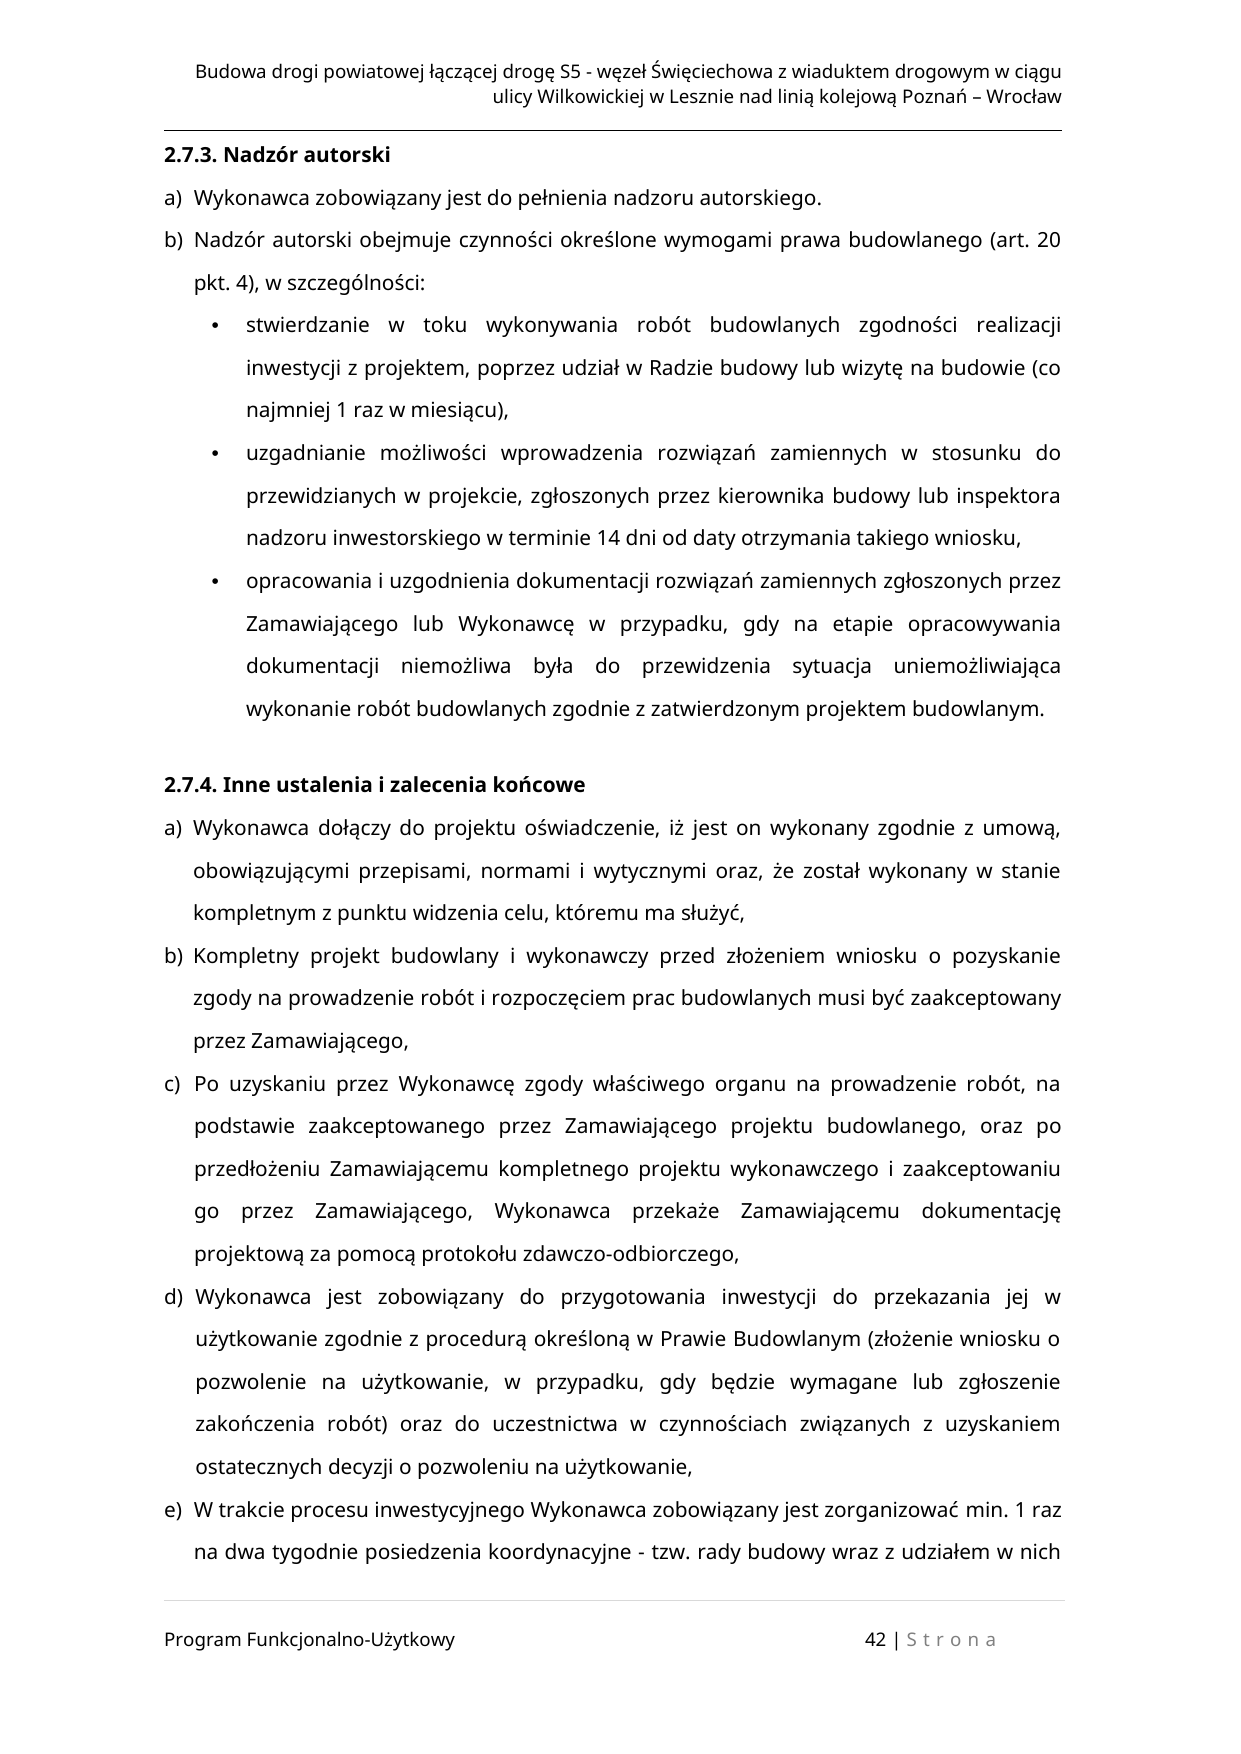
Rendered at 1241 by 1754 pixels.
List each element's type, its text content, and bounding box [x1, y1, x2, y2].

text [164, 1495, 1062, 1566]
text 2.7.4. Inne ustalenia i zalecenia końcowe [164, 771, 1062, 799]
text b) Kompletny projekt budowlany i wykonawczy przed złożeniem wniosku o pozyskanie zgody na prowadzenie robót i rozpoczęciem prac budowlanych musi być zaakceptowany przez Zamawiającego, [164, 941, 1062, 1054]
text d) Wykonawca jest zobowiązany do przygotowania inwestycji do przekazania jej w użytkowanie zgodnie z procedurą określoną w Prawie Budowlanym (złożenie wniosku o pozwolenie na użytkowanie, w przypadku, gdy będzie wymagane lub zgłoszenie zakończenia robót) oraz do uczestnictwa w czynnościach związanych z uzyskaniem ostatecznych decyzji o pozwoleniu na użytkowanie, [164, 1282, 1062, 1481]
list uzgadnianie możliwości wprowadzenia rozwiązań zamiennych w stosunku do przewidzianych w projekcie, zgłoszonych przez kierownika budowy lub inspektora nadzoru inwestorskiego w terminie 14 dni od daty otrzymania takiego wniosku, [211, 438, 1062, 552]
text c) Po uzyskaniu przez Wykonawcę zgody właściwego organu na prowadzenie robót, na podstawie zaakceptowanego przez Zamawiającego projektu budowlanego, oraz po przedłożeniu Zamawiającemu kompletnego projektu wykonawczego i zaakceptowaniu go przez Zamawiającego, Wykonawca przekaże Zamawiającemu dokumentację projektową za pomocą protokołu zdawczo-odbiorczego, [164, 1069, 1062, 1268]
list opracowania i uzgodnienia dokumentacji rozwiązań zamiennych zgłoszonych przez Zamawiającego lub Wykonawcę w przypadku, gdy na etapie opracowywania dokumentacji niemożliwa była do przewidzenia sytuacja uniemożliwiająca wykonanie robót budowlanych zgodnie z zatwierdzonym projektem budowlanym. [211, 566, 1062, 722]
text 2.7.3. Nadzór autorski [164, 140, 1062, 168]
text a) Wykonawca dołączy do projektu oświadczenie, iż jest on wykonany zgodnie z umową, obowiązującymi przepisami, normami i wytycznymi oraz, że został wykonany w stanie kompletnym z punktu widzenia celu, któremu ma służyć, [164, 813, 1062, 927]
list stwierdzanie w toku wykonywania robót budowlanych zgodności realizacji inwestycji z projektem, poprzez udział w Radzie budowy lub wizytę na budowie (co najmniej 1 raz w miesiącu), [211, 310, 1062, 424]
text a) Wykonawca zobowiązany jest do pełnienia nadzoru autorskiego. [164, 183, 1062, 211]
text b) Nadzór autorski obejmuje czynności określone wymogami prawa budowlanego (art. 20 pkt. 4), w szczególności: [164, 225, 1062, 296]
